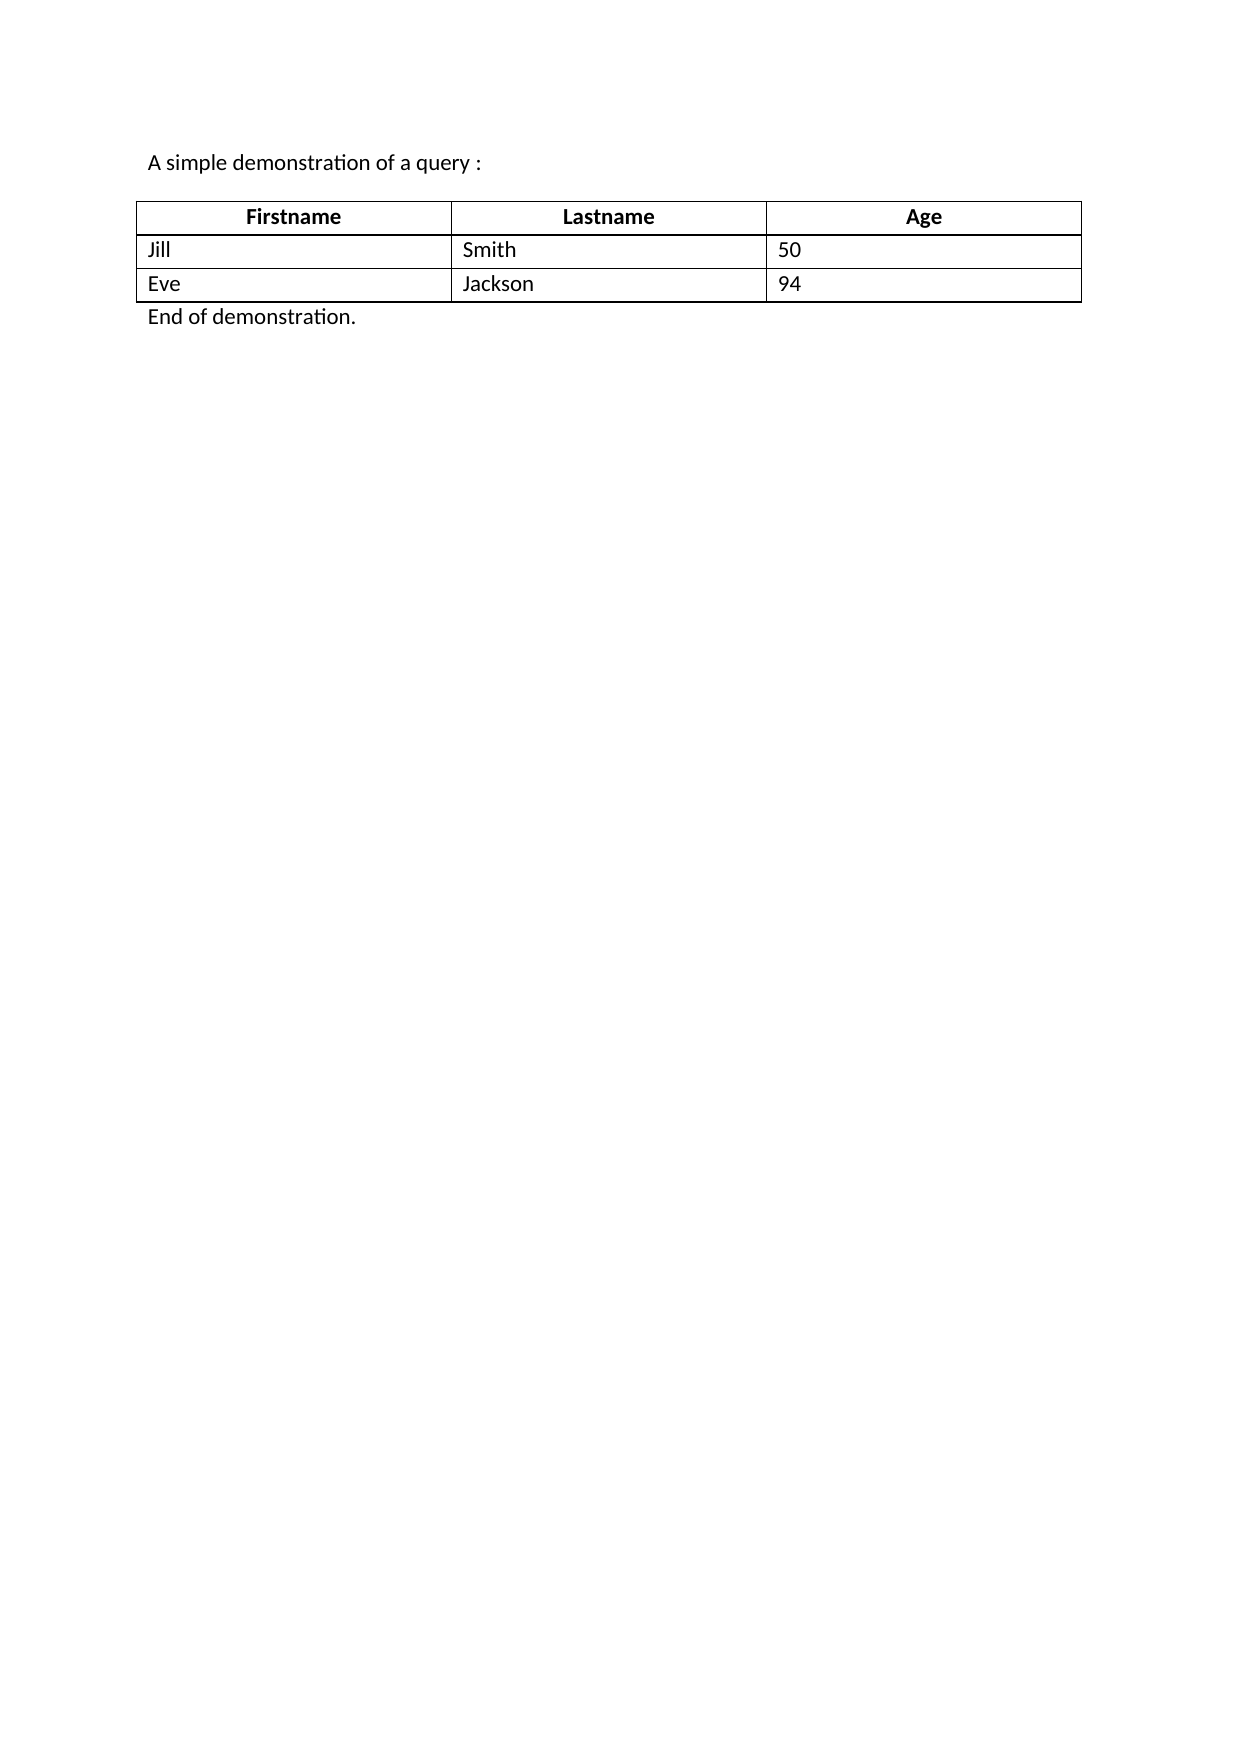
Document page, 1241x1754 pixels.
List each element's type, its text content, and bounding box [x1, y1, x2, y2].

table_header Age [767, 202, 1081, 234]
table_cell 50 [767, 236, 1081, 267]
table_cell Jill [137, 236, 451, 267]
table_cell 94 [767, 269, 1081, 301]
table_header Firstname [137, 202, 451, 234]
table_cell Jackson [452, 269, 766, 301]
table_header Lastname [452, 202, 766, 234]
text End of demonstration. [148, 302, 1093, 331]
text A simple demonstration of a query : [148, 148, 1093, 176]
table_cell Eve [137, 269, 451, 301]
table_cell Smith [452, 236, 766, 267]
